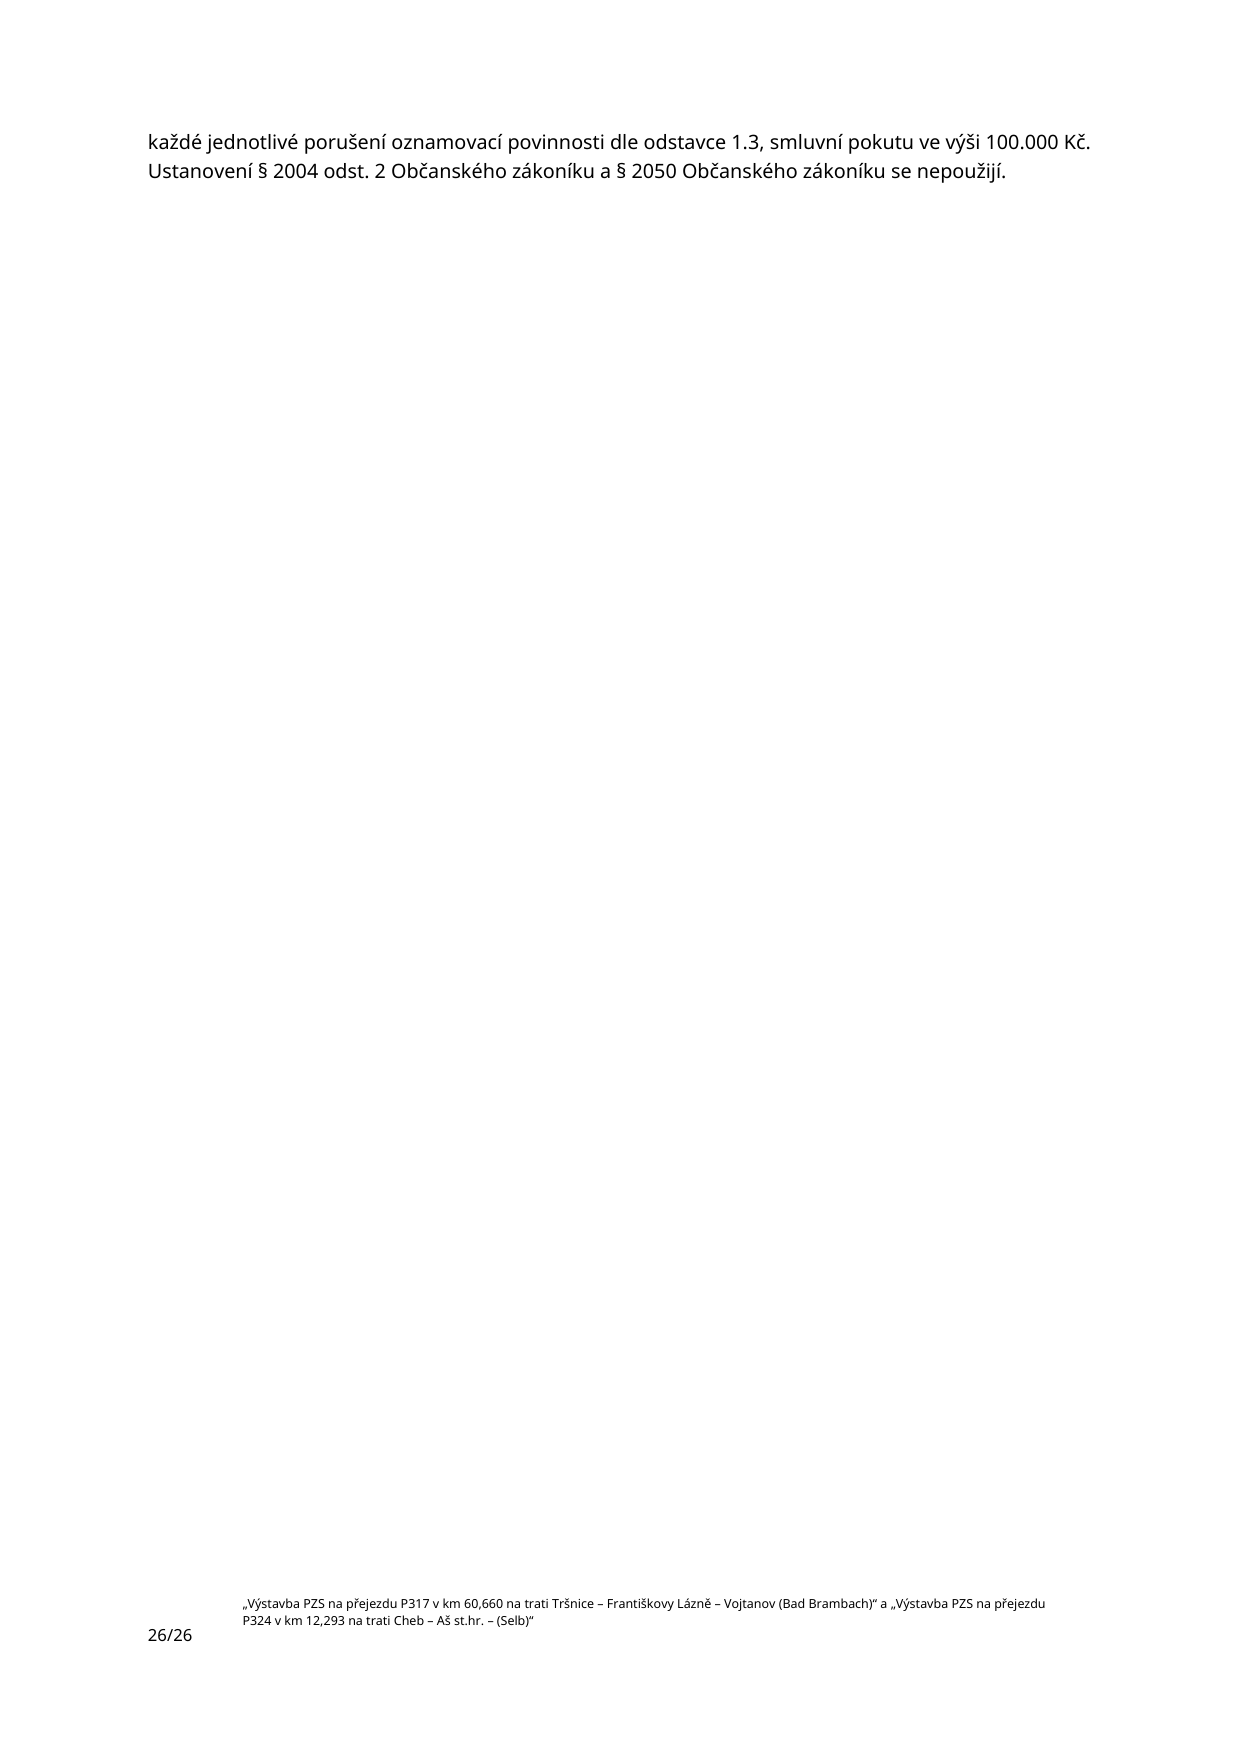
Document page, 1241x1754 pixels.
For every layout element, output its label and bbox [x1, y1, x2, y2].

text [148, 126, 1092, 185]
